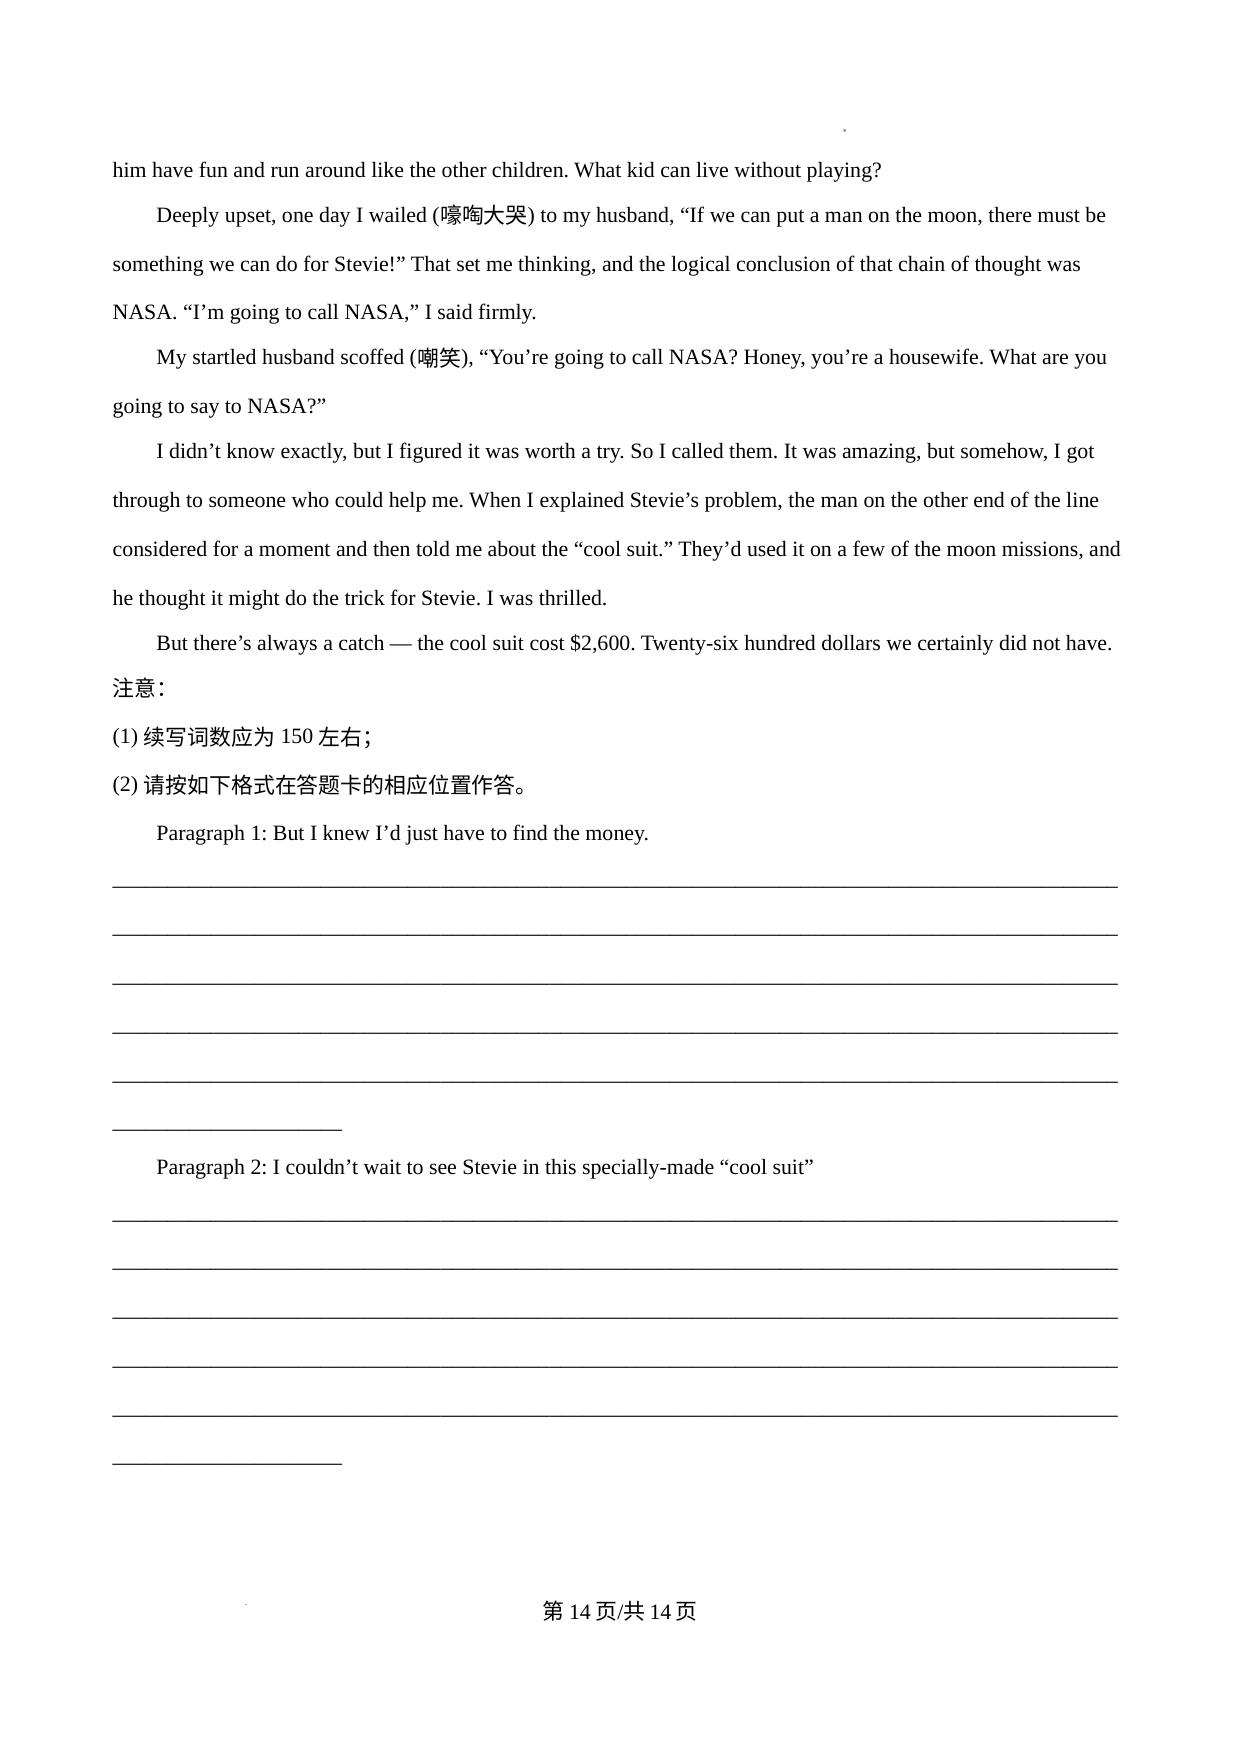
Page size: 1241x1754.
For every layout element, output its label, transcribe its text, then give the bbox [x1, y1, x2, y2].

text _________________________________________________________________________________________________________________________________________________________________________________________________________________________________________________________________________________________________________________________________________________________________________________________________________________________________________________________________________________________________ [112, 1195, 1128, 1471]
text My startled husband scoffed (嘲笑), “You’re going to call NASA? Honey, you’re a housewife. What are you going to say to NASA?” [112, 341, 1128, 422]
text But there’s always a catch — the cool suit cost $2,600. Twenty-six hundred dollars we certainly did not have. [112, 626, 1128, 658]
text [112, 153, 1128, 186]
text Paragraph 2: I couldn’t wait to see Stevie in this specially-made “cool suit” [112, 1150, 1128, 1182]
text _________________________________________________________________________________________________________________________________________________________________________________________________________________________________________________________________________________________________________________________________________________________________________________________________________________________________________________________________________________________________ [112, 861, 1128, 1137]
text I didn’t know exactly, but I figured it was worth a try. So I called them. It was amazing, but somehow, I got through to someone who could help me. When I explained Stevie’s problem, the man on the other end of the line considered for a moment and then told me about the “cool suit.” They’d used it on a few of the moon missions, and he thought it might do the trick for Stevie. I was thrilled. [112, 434, 1128, 613]
text Paragraph 1: But I knew I’d just have to find the money. [112, 816, 1128, 848]
text Deeply upset, one day I wailed (嚎啕大哭) to my husband, “If we can put a man on the moon, there must be something we can do for Stevie!” That set me thinking, and the logical conclusion of that chain of thought was NASA. “I’m going to call NASA,” I said firmly. [112, 198, 1128, 328]
text (1) 续写词数应为 150 左右； [112, 719, 1128, 752]
text 注意： [112, 671, 1128, 703]
text (2) 请按如下格式在答题卡的相应位置作答。 [112, 768, 1128, 800]
